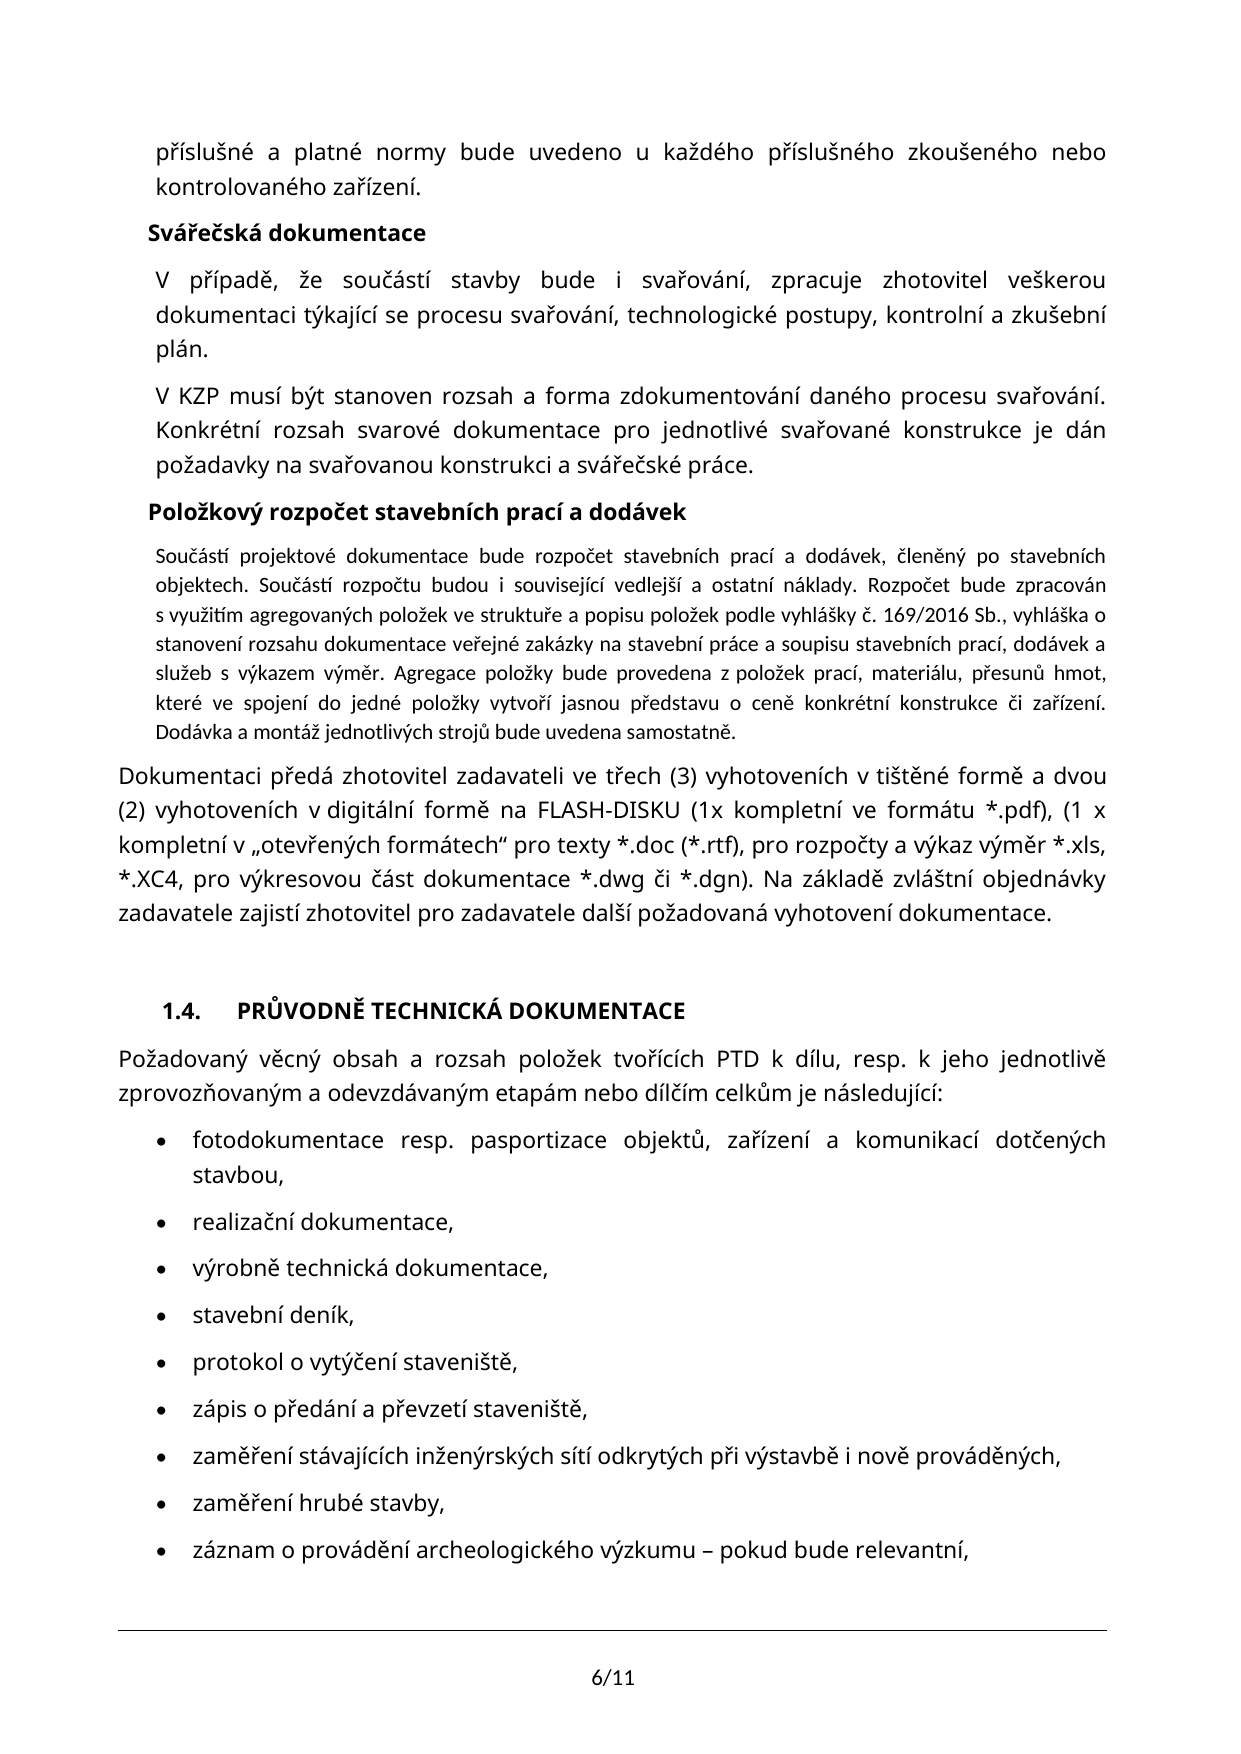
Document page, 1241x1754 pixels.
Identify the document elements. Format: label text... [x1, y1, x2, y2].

text Svářečská dokumentace [148, 217, 1107, 249]
list stavební deník, [155, 1299, 1107, 1331]
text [155, 136, 1107, 202]
list výrobně technická dokumentace, [155, 1252, 1107, 1284]
text V případě, že součástí stavby bude i svařování, zpracuje zhotovitel veškerou dokumentaci týkající se procesu svařování, technologické postupy, kontrolní a zkušební plán. [155, 264, 1107, 364]
list realizační dokumentace, [155, 1206, 1107, 1237]
text Součástí projektové dokumentace bude rozpočet stavebních prací a dodávek, členěný po stavebních objektech. Součástí rozpočtu budou i související vedlejší a ostatní náklady. Rozpočet bude zpracován s využitím agregovaných položek ve struktuře a popisu položek podle vyhlášky č. 169/2016 Sb., vyhláška o stanovení rozsahu dokumentace veřejné zakázky na stavební práce a soupisu stavebních prací, dodávek a služeb s výkazem výměr. Agregace položky bude provedena z položek prací, materiálu, přesunů hmot, které ve spojení do jedné položky vytvoří jasnou představu o ceně konkrétní konstrukce či zařízení. Dodávka a montáž jednotlivých strojů bude uvedena samostatně. [155, 542, 1107, 745]
list protokol o vytýčení staveniště, [155, 1346, 1107, 1377]
subtitle Průvodně technická dokumentace [162, 994, 1107, 1026]
list fotodokumentace resp. pasportizace objektů, zařízení a komunikací dotčených stavbou, [155, 1124, 1107, 1190]
list zápis o předání a převzetí staveniště, [155, 1393, 1107, 1424]
text Požadovaný věcný obsah a rozsah položek tvořících PTD k dílu, resp. k jeho jednotlivě zprovozňovaným a odevzdávaným etapám nebo dílčím celkům je následující: [118, 1043, 1107, 1109]
text Dokumentaci předá zhotovitel zadavateli ve třech (3) vyhotoveních v tištěné formě a dvou (2) vyhotoveních v digitální formě na FLASH-DISKU (1x kompletní ve formátu *.pdf), (1 x kompletní v „otevřených formátech“ pro texty *.doc (*.rtf), pro rozpočty a výkaz výměr *.xls, *.XC4, pro výkresovou část dokumentace *.dwg či *.dgn). Na základě zvláštní objednávky zadavatele zajistí zhotovitel pro zadavatele další požadovaná vyhotovení dokumentace. [118, 760, 1107, 928]
list zaměření stávajících inženýrských sítí odkrytých při výstavbě i nově prováděných, [155, 1440, 1107, 1471]
list zaměření hrubé stavby, [155, 1487, 1107, 1518]
text V KZP musí být stanoven rozsah a forma zdokumentování daného procesu svařování. Konkrétní rozsah svarové dokumentace pro jednotlivé svařované konstrukce je dán požadavky na svařovanou konstrukci a svářečské práce. [155, 380, 1107, 480]
text Položkový rozpočet stavebních prací a dodávek [148, 496, 1107, 527]
list záznam o provádění archeologického výzkumu – pokud bude relevantní, [155, 1534, 1107, 1565]
